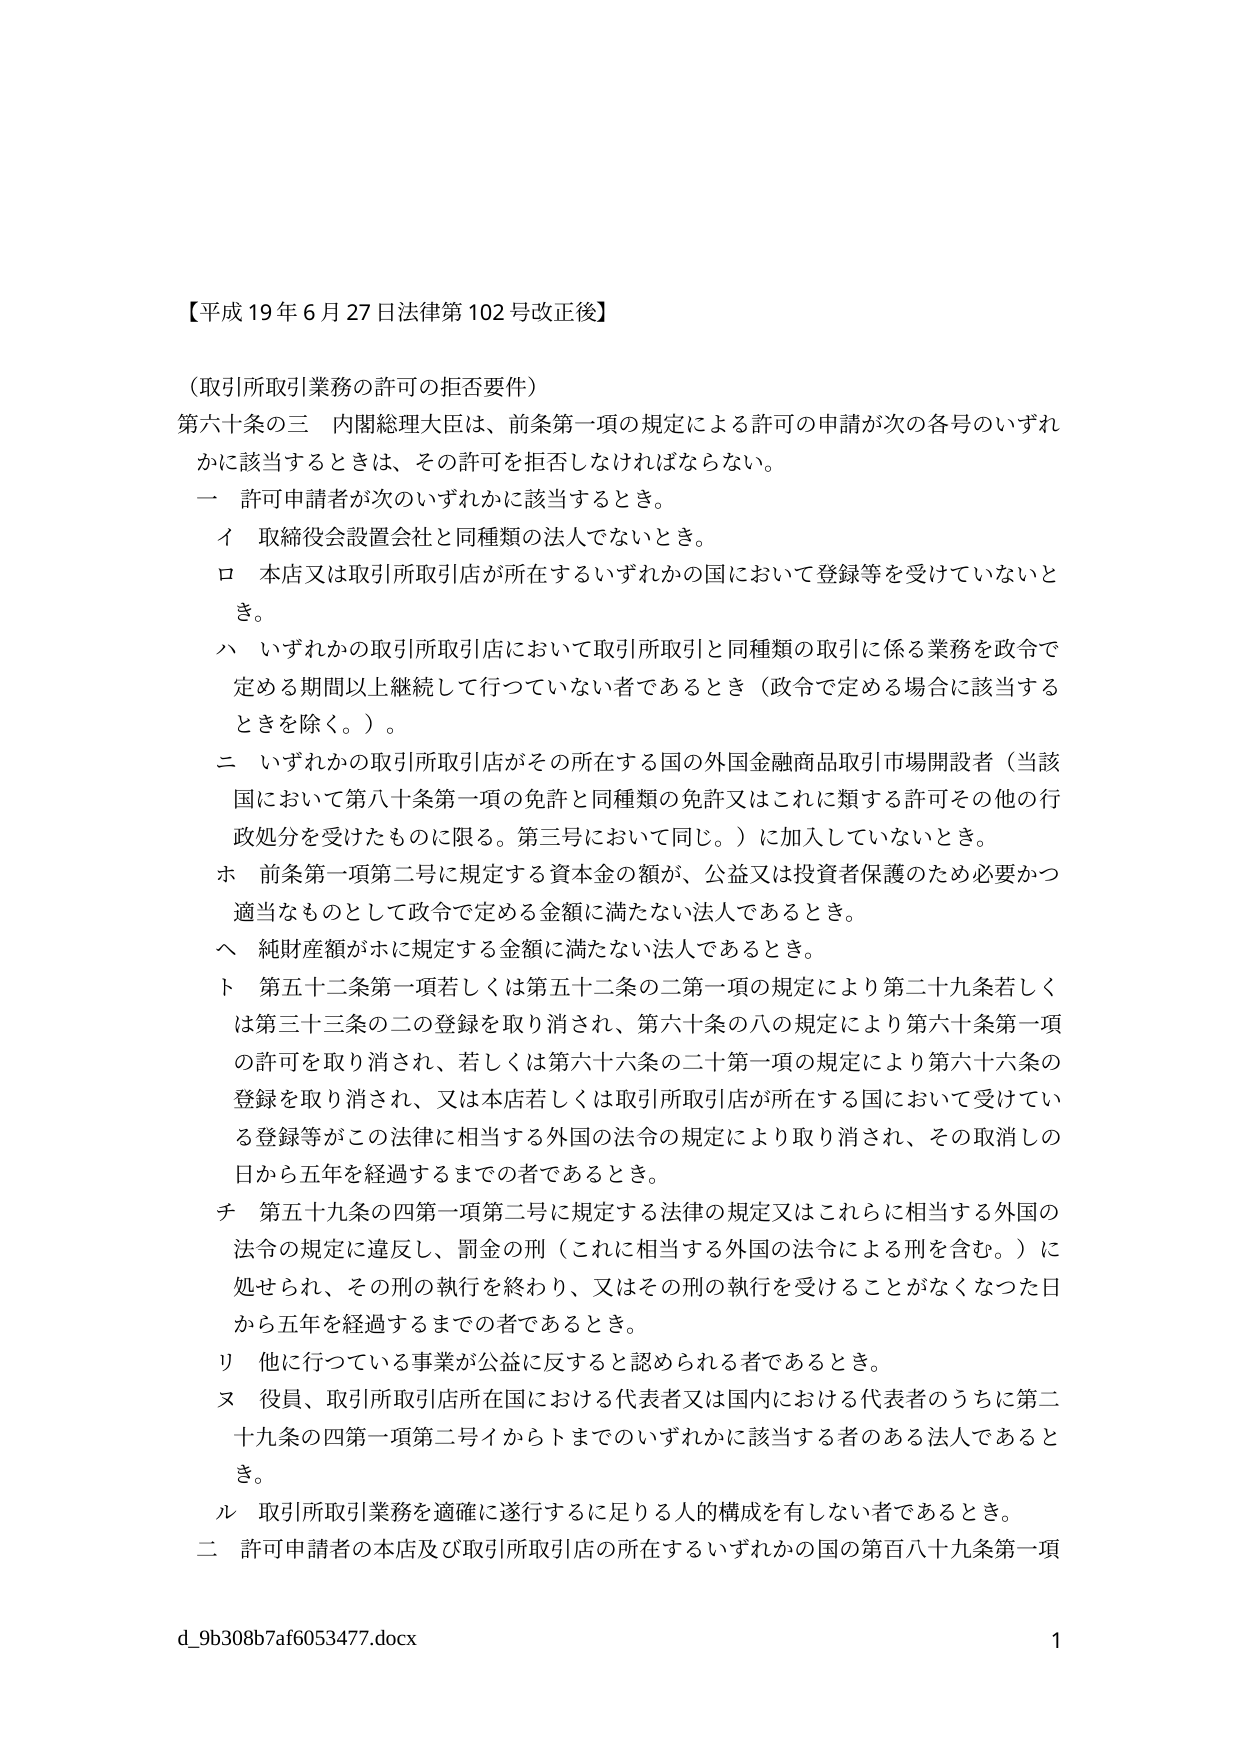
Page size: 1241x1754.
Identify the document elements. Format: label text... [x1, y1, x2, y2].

text ト 第五十二条第一項若しくは第五十二条の二第一項の規定により第二十九条若しくは第三十三条の二の登録を取り消され、第六十条の八の規定により第六十条第一項の許可を取り消され、若しくは第六十六条の二十第一項の規定により第六十六条の登録を取り消され、又は本店若しくは取引所取引店が所在する国において受けている登録等がこの法律に相当する外国の法令の規定により取り消され、その取消しの日から五年を経過するまでの者であるとき。 [215, 967, 1063, 1192]
text ル 取引所取引業務を適確に遂行するに足りる人的構成を有しない者であるとき。 [215, 1492, 1063, 1529]
text 第六十条の三 内閣総理大臣は、前条第一項の規定による許可の申請が次の各号のいずれかに該当するときは、その許可を拒否しなければならない。 [177, 404, 1063, 479]
text ハ いずれかの取引所取引店において取引所取引と同種類の取引に係る業務を政令で定める期間以上継続して行つていない者であるとき（政令で定める場合に該当するときを除く。）。 [215, 629, 1063, 742]
text ニ いずれかの取引所取引店がその所在する国の外国金融商品取引市場開設者（当該国において第八十条第一項の免許と同種類の免許又はこれに類する許可その他の行政処分を受けたものに限る。第三号において同じ。）に加入していないとき。 [215, 742, 1063, 854]
text チ 第五十九条の四第一項第二号に規定する法律の規定又はこれらに相当する外国の法令の規定に違反し、罰金の刑（これに相当する外国の法令による刑を含む。）に処せられ、その刑の執行を終わり、又はその刑の執行を受けることがなくなつた日から五年を経過するまでの者であるとき。 [215, 1192, 1063, 1342]
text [196, 1529, 1063, 1567]
text 【平成19年6月27日法律第102号改正後】 [177, 292, 1063, 329]
text イ 取締役会設置会社と同種類の法人でないとき。 [215, 517, 1063, 554]
text ロ 本店又は取引所取引店が所在するいずれかの国において登録等を受けていないとき。 [215, 554, 1063, 629]
text ヘ 純財産額がホに規定する金額に満たない法人であるとき。 [215, 929, 1063, 967]
text 一 許可申請者が次のいずれかに該当するとき。 [196, 479, 1063, 517]
text ヌ 役員、取引所取引店所在国における代表者又は国内における代表者のうちに第二十九条の四第一項第二号イからトまでのいずれかに該当する者のある法人であるとき。 [215, 1379, 1063, 1492]
text ホ 前条第一項第二号に規定する資本金の額が、公益又は投資者保護のため必要かつ適当なものとして政令で定める金額に満たない法人であるとき。 [215, 854, 1063, 929]
text （取引所取引業務の許可の拒否要件） [177, 367, 1063, 404]
text リ 他に行つている事業が公益に反すると認められる者であるとき。 [215, 1342, 1063, 1379]
